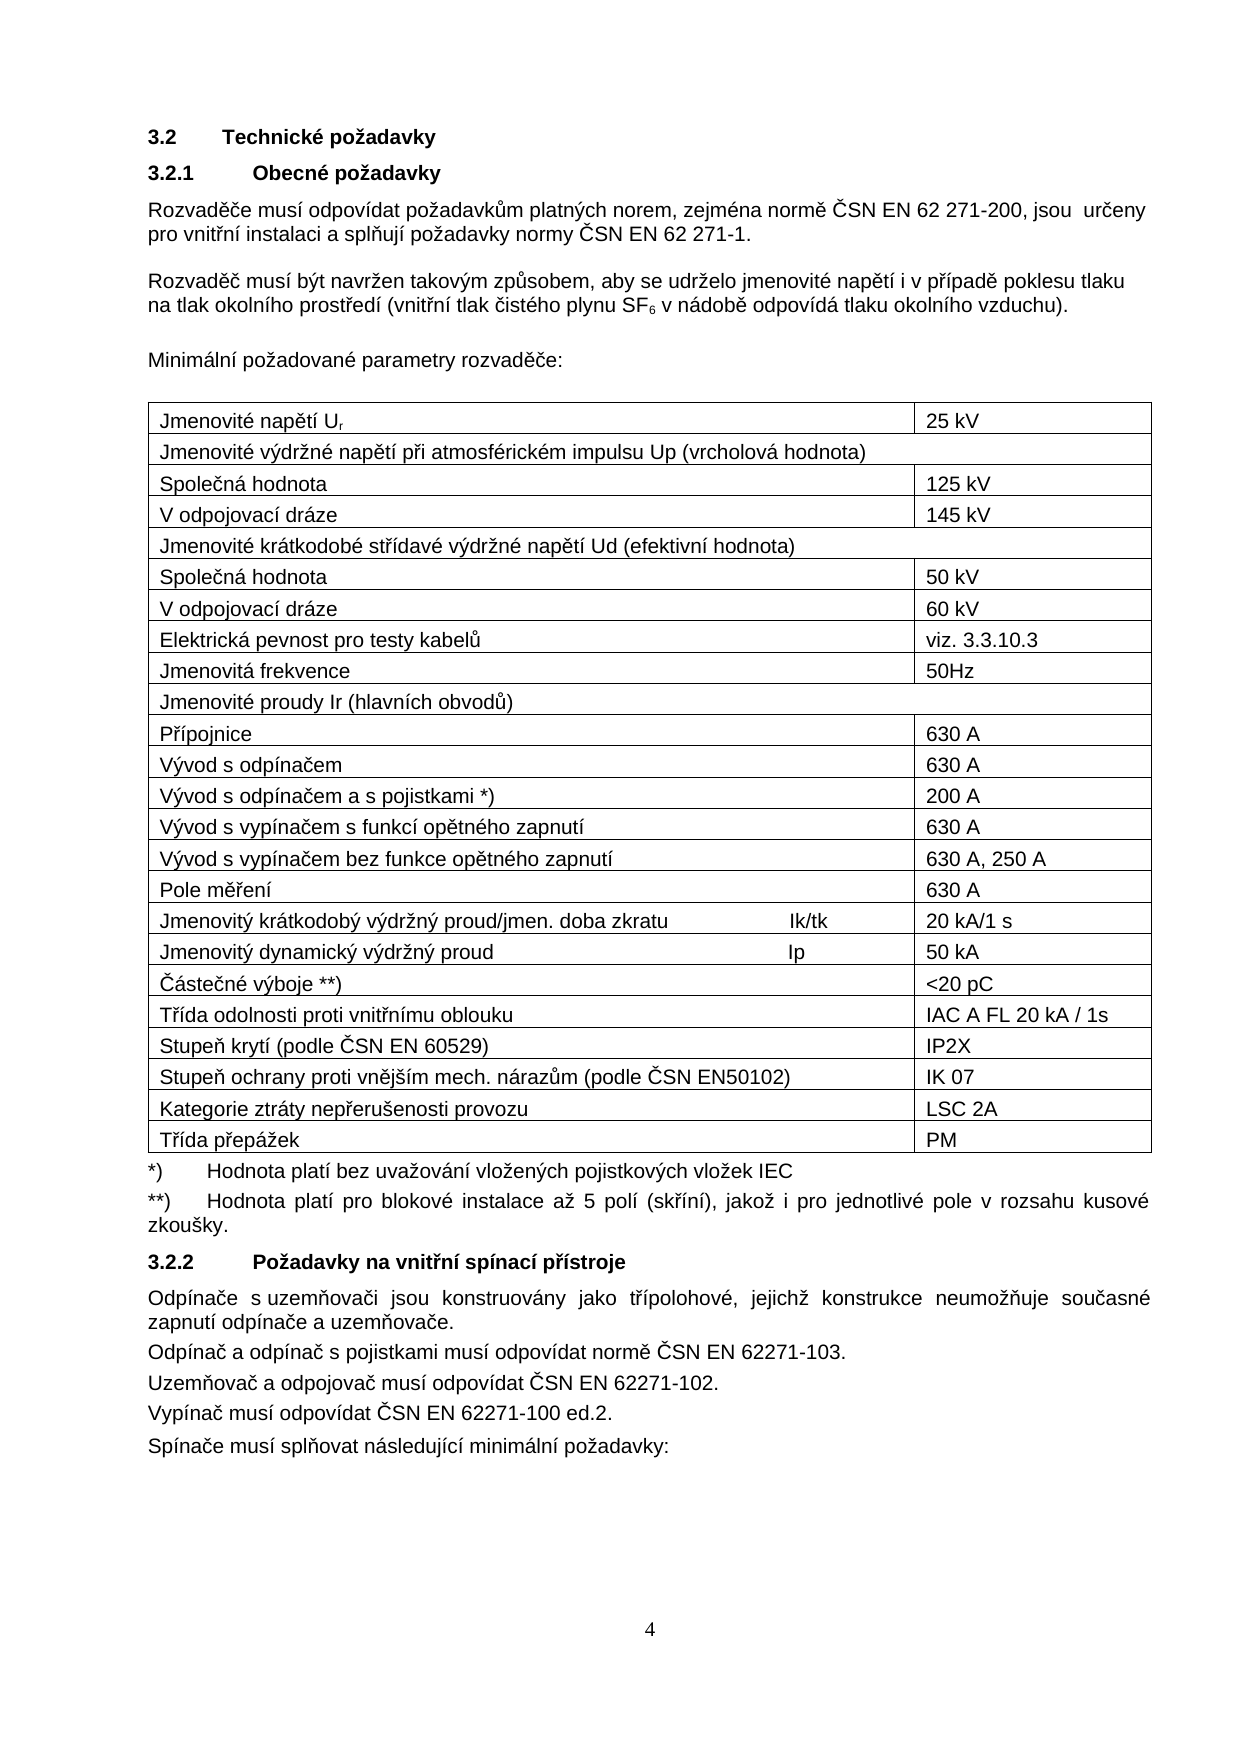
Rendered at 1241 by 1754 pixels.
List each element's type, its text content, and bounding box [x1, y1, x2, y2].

table_cell Vývod s vypínačem bez funkce opětného zapnutí [149, 840, 914, 870]
table_cell 145 kV [915, 496, 1151, 527]
table_cell 50Hz [915, 653, 1151, 683]
table_cell Částečné výboje **) [149, 965, 914, 995]
table_cell Kategorie ztráty nepřerušenosti provozu [149, 1090, 914, 1120]
list Požadavky na vnitřní spínací přístroje [148, 1249, 1152, 1273]
text Odpínač a odpínač s pojistkami musí odpovídat normě ČSN EN 62271-103. [148, 1340, 1152, 1364]
text Uzemňovač a odpojovač musí odpovídat ČSN EN 62271-102. [148, 1370, 1152, 1394]
table_header Jmenovité napětí Ur [149, 403, 914, 433]
table_cell V odpojovací dráze [149, 496, 914, 527]
text Odpínače s uzemňovači jsou konstruovány jako třípolohové, jejichž konstrukce neumožňuje současné zapnutí odpínače a uzemňovače. [148, 1286, 1152, 1334]
table_header 25 kV [915, 403, 1151, 433]
table_cell Přípojnice [149, 715, 914, 745]
text Minimální požadované parametry rozvaděče: [148, 347, 1152, 371]
table_cell 60 kV [915, 590, 1151, 620]
table_cell 50 kA [915, 934, 1151, 964]
table_cell IK 07 [915, 1059, 1151, 1089]
table_cell 630 A [915, 746, 1151, 777]
table_cell Společná hodnota [149, 559, 914, 589]
table_cell Jmenovitý dynamický výdržný proud Ip [149, 934, 914, 964]
table_cell Stupeň krytí (podle ČSN EN 60529) [149, 1028, 914, 1058]
text Spínače musí splňovat následující minimální požadavky: [148, 1434, 1152, 1458]
table_cell Vývod s odpínačem [149, 746, 914, 777]
text Rozvaděč musí být navržen takovým způsobem, aby se udrželo jmenovité napětí i v případě poklesu tlaku na tlak okolního prostředí (vnitřní tlak čistého plynu SF6 v nádobě odpovídá tlaku okolního vzduchu). [148, 269, 1152, 317]
table_cell IP2X [915, 1028, 1151, 1058]
table_cell 50 kV [915, 559, 1151, 589]
table_cell 20 kA/1 s [915, 903, 1151, 933]
table_cell V odpojovací dráze [149, 590, 914, 620]
table_cell <20 pC [915, 965, 1151, 995]
table_cell PM [915, 1121, 1151, 1152]
list Obecné požadavky [148, 161, 1152, 185]
table_cell Jmenovité výdržné napětí při atmosférickém impulsu Up (vrcholová hodnota) [149, 434, 1151, 464]
text *) Hodnota platí bez uvažování vložených pojistkových vložek IEC [148, 1159, 1152, 1183]
table_cell 630 A [915, 715, 1151, 745]
table_cell Třída odolnosti proti vnitřnímu oblouku [149, 996, 914, 1027]
table_cell Vývod s odpínačem a s pojistkami *) [149, 778, 914, 808]
table_cell IAC A FL 20 kA / 1s [915, 996, 1151, 1027]
table_cell Jmenovité proudy Ir (hlavních obvodů) [149, 684, 1151, 714]
table_cell Pole měření [149, 871, 914, 902]
table_cell 630 A [915, 809, 1151, 839]
text Rozvaděče musí odpovídat požadavkům platných norem, zejména normě ČSN EN 62 271-200, jsou určeny pro vnitřní instalaci a splňují požadavky normy ČSN EN 62 271-1. [148, 197, 1152, 245]
table_cell Třída přepážek [149, 1121, 914, 1152]
table_cell Vývod s vypínačem s funkcí opětného zapnutí [149, 809, 914, 839]
table_cell 125 kV [915, 465, 1151, 495]
table_cell 630 A, 250 A [915, 840, 1151, 870]
text Vypínač musí odpovídat ČSN EN 62271-100 ed.2. [148, 1401, 1152, 1424]
table_cell Elektrická pevnost pro testy kabelů [149, 621, 914, 652]
table_cell Společná hodnota [149, 465, 914, 495]
table_cell viz. 3.3.10.3 [915, 621, 1151, 652]
list Technické požadavky [148, 124, 1152, 148]
table_cell 630 A [915, 871, 1151, 902]
table_cell Jmenovitý krátkodobý výdržný proud/jmen. doba zkratu Ik/tk [149, 903, 914, 933]
table_cell Jmenovité krátkodobé střídavé výdržné napětí Ud (efektivní hodnota) [149, 528, 1151, 558]
table_cell 200 A [915, 778, 1151, 808]
table_cell Jmenovitá frekvence [149, 653, 914, 683]
text **) Hodnota platí pro blokové instalace až 5 polí (skříní), jakož i pro jednotlivé pole v rozsahu kusové zkoušky. [148, 1189, 1152, 1237]
table_cell LSC 2A [915, 1090, 1151, 1120]
table_cell Stupeň ochrany proti vnějším mech. nárazům (podle ČSN EN50102) [149, 1059, 914, 1089]
